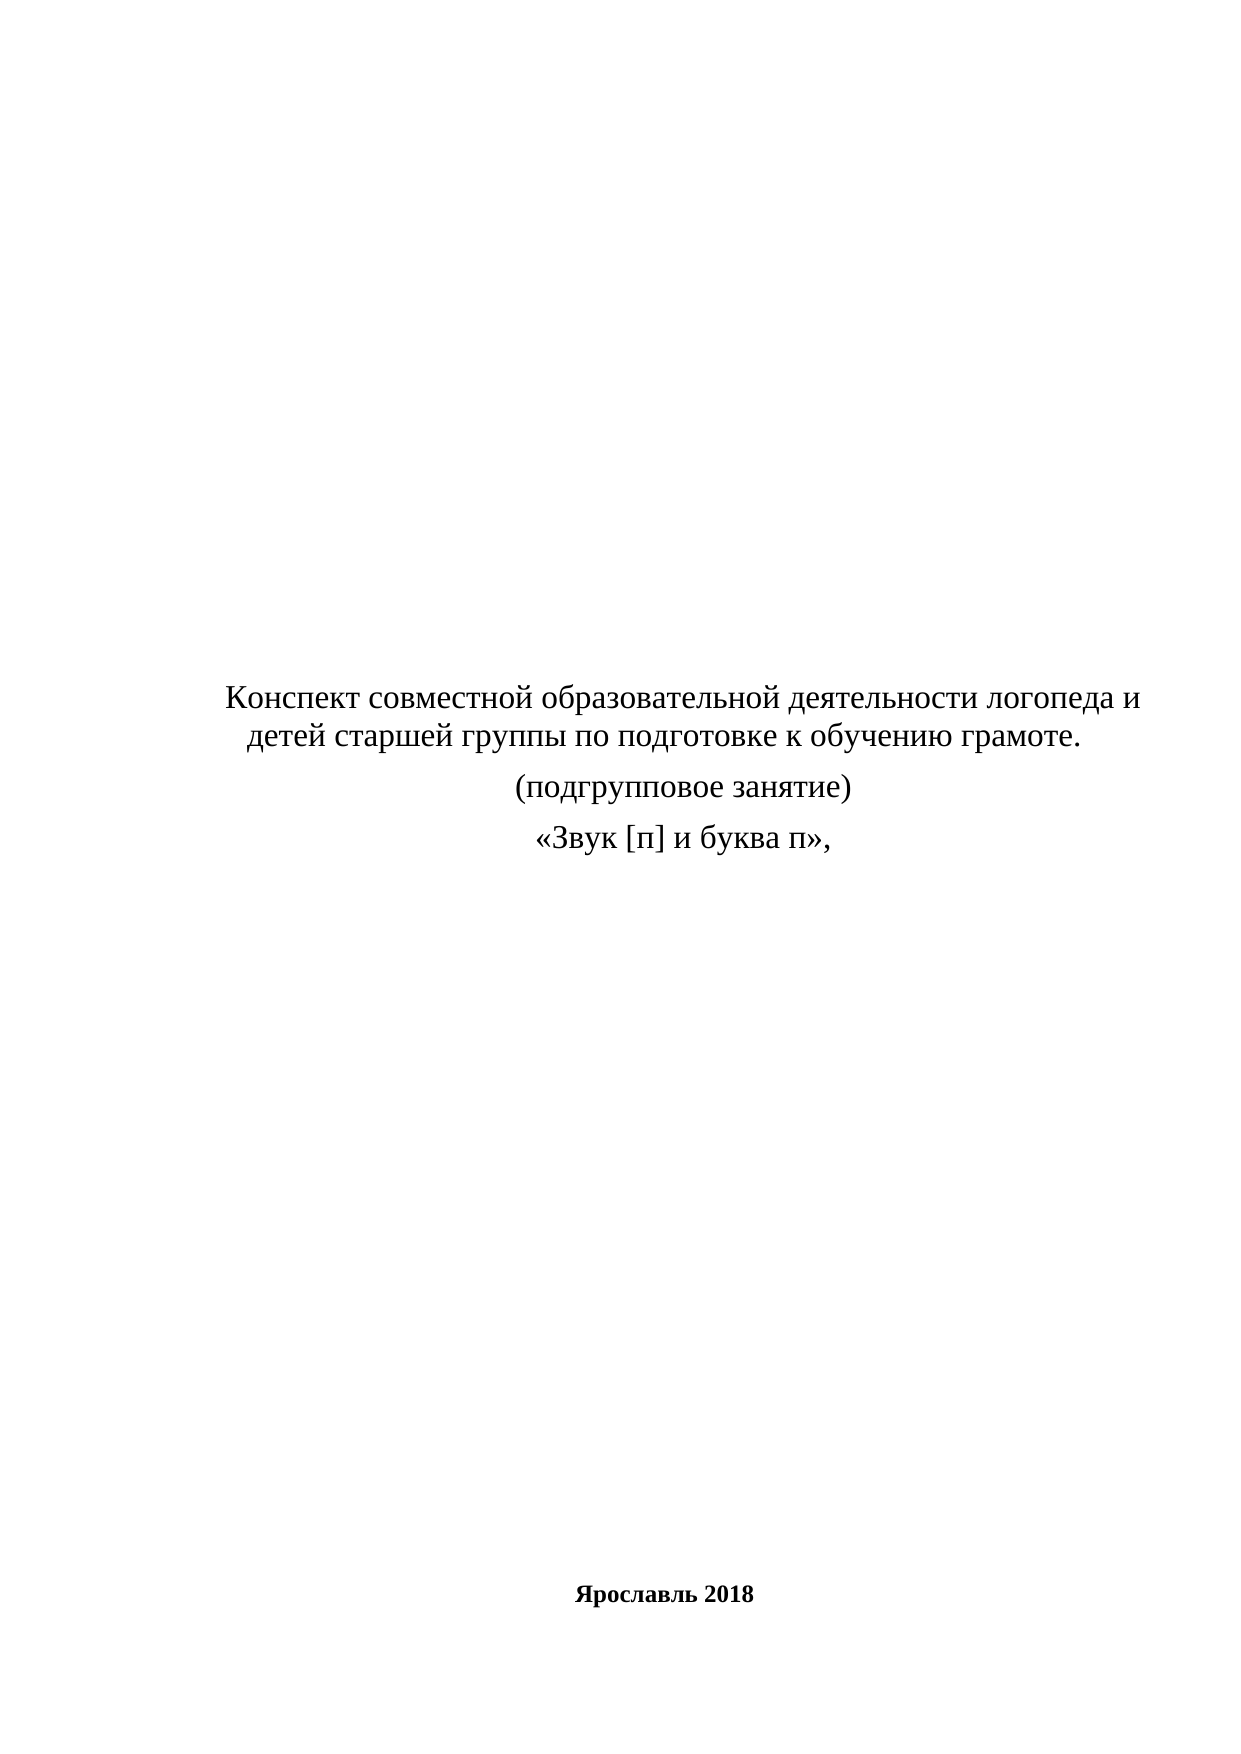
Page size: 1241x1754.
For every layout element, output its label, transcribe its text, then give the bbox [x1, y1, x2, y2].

text Ярославль 2018 [177, 1579, 1152, 1608]
text Конспект совместной образовательной деятельности логопеда и детей старшей группы по подготовке к обучению грамоте. [177, 677, 1152, 754]
text «Звук [п] и буква п», [177, 817, 1152, 856]
text (подгрупповое занятие) [177, 766, 1152, 805]
